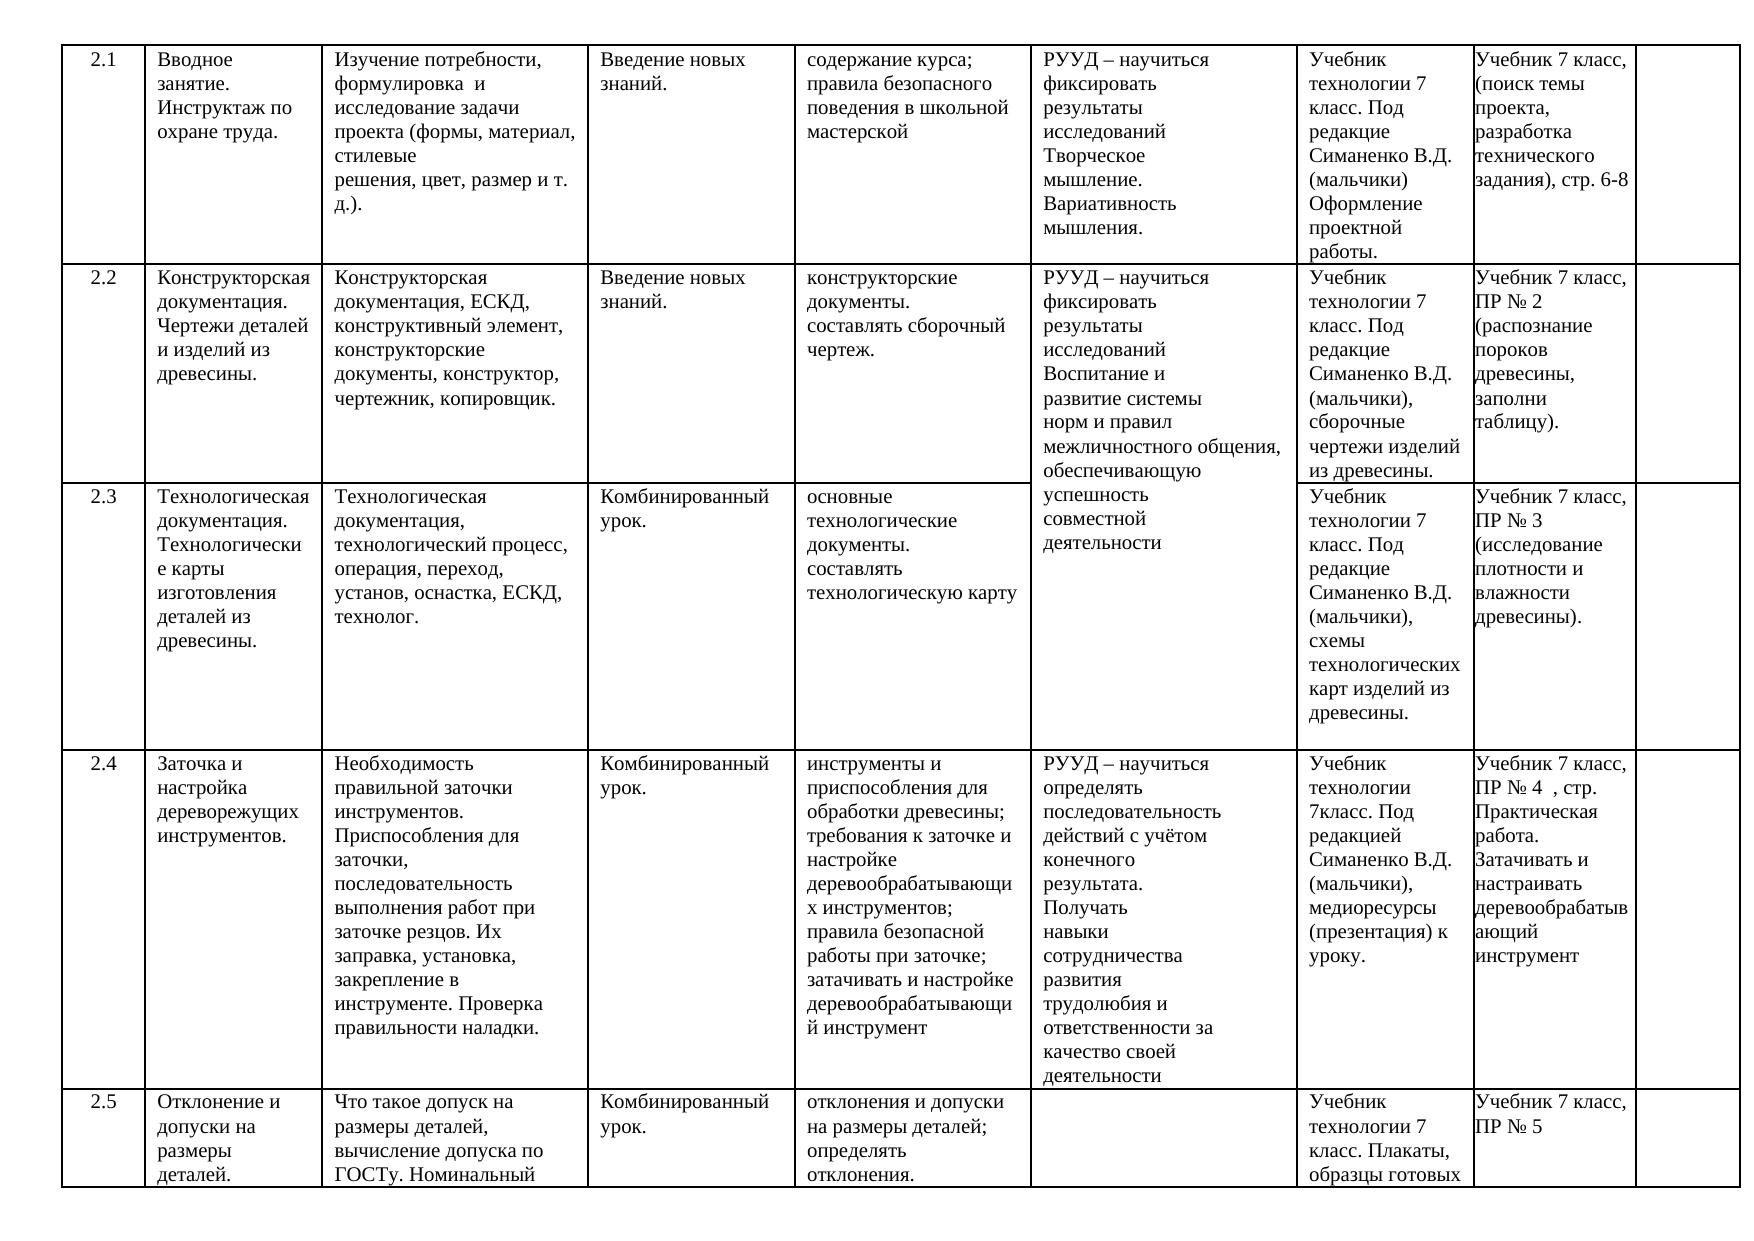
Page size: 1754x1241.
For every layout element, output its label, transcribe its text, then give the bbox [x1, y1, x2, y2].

table_cell содержание курса; правила безопасного поведения в школьной мастерской [796, 46, 1030, 263]
table_cell Введение новых знаний. [589, 46, 794, 263]
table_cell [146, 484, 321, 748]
table_cell Изучение потребности, формулировка и исследование задачи проекта (формы, материал, стилевые решения, цвет, размер и т. д.). [323, 46, 587, 263]
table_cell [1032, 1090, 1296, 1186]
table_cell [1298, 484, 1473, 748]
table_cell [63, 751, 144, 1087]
table_cell Конструкторская документация. Чертежи деталей и изделий из древесины. [146, 265, 321, 482]
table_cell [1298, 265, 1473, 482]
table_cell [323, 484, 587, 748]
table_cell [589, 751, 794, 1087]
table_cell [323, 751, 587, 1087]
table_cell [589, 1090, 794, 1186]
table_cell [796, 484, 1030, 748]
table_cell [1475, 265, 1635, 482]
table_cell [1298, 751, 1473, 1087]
table_cell конструкторские документы. составлять сборочный чертеж. [796, 265, 1030, 482]
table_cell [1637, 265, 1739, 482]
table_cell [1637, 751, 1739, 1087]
table_cell Вводное занятие. Инструктаж по охране труда. [146, 46, 321, 263]
table_cell Конструкторская документация, ЕСКД, конструктивный элемент, конструкторские документы, конструктор, чертежник, копировщик. [323, 265, 587, 482]
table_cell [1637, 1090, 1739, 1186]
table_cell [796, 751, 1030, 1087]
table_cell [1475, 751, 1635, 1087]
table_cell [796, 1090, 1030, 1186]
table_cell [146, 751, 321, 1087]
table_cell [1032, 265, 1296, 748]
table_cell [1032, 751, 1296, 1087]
table_cell РУУД – научиться фиксировать результаты исследований Творческое мышление. Вариативность мышления. [1032, 46, 1296, 263]
table_cell 2.2 [63, 265, 144, 482]
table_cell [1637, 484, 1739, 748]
table_cell [1637, 46, 1739, 263]
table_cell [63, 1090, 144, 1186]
table_cell 2.1 [63, 46, 144, 263]
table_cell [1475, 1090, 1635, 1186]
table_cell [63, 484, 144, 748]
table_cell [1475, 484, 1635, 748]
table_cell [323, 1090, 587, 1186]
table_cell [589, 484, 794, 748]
table_cell Введение новых знаний. [589, 265, 794, 482]
table_cell Учебник технологии 7 класс. Под редакцие Симаненко В.Д. (мальчики) Оформление проектной работы. [1298, 46, 1473, 263]
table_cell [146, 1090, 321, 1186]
table_cell Учебник 7 класс, (поиск темы проекта, разработка технического задания), стр. 6-8 [1475, 46, 1635, 263]
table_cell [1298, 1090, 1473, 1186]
